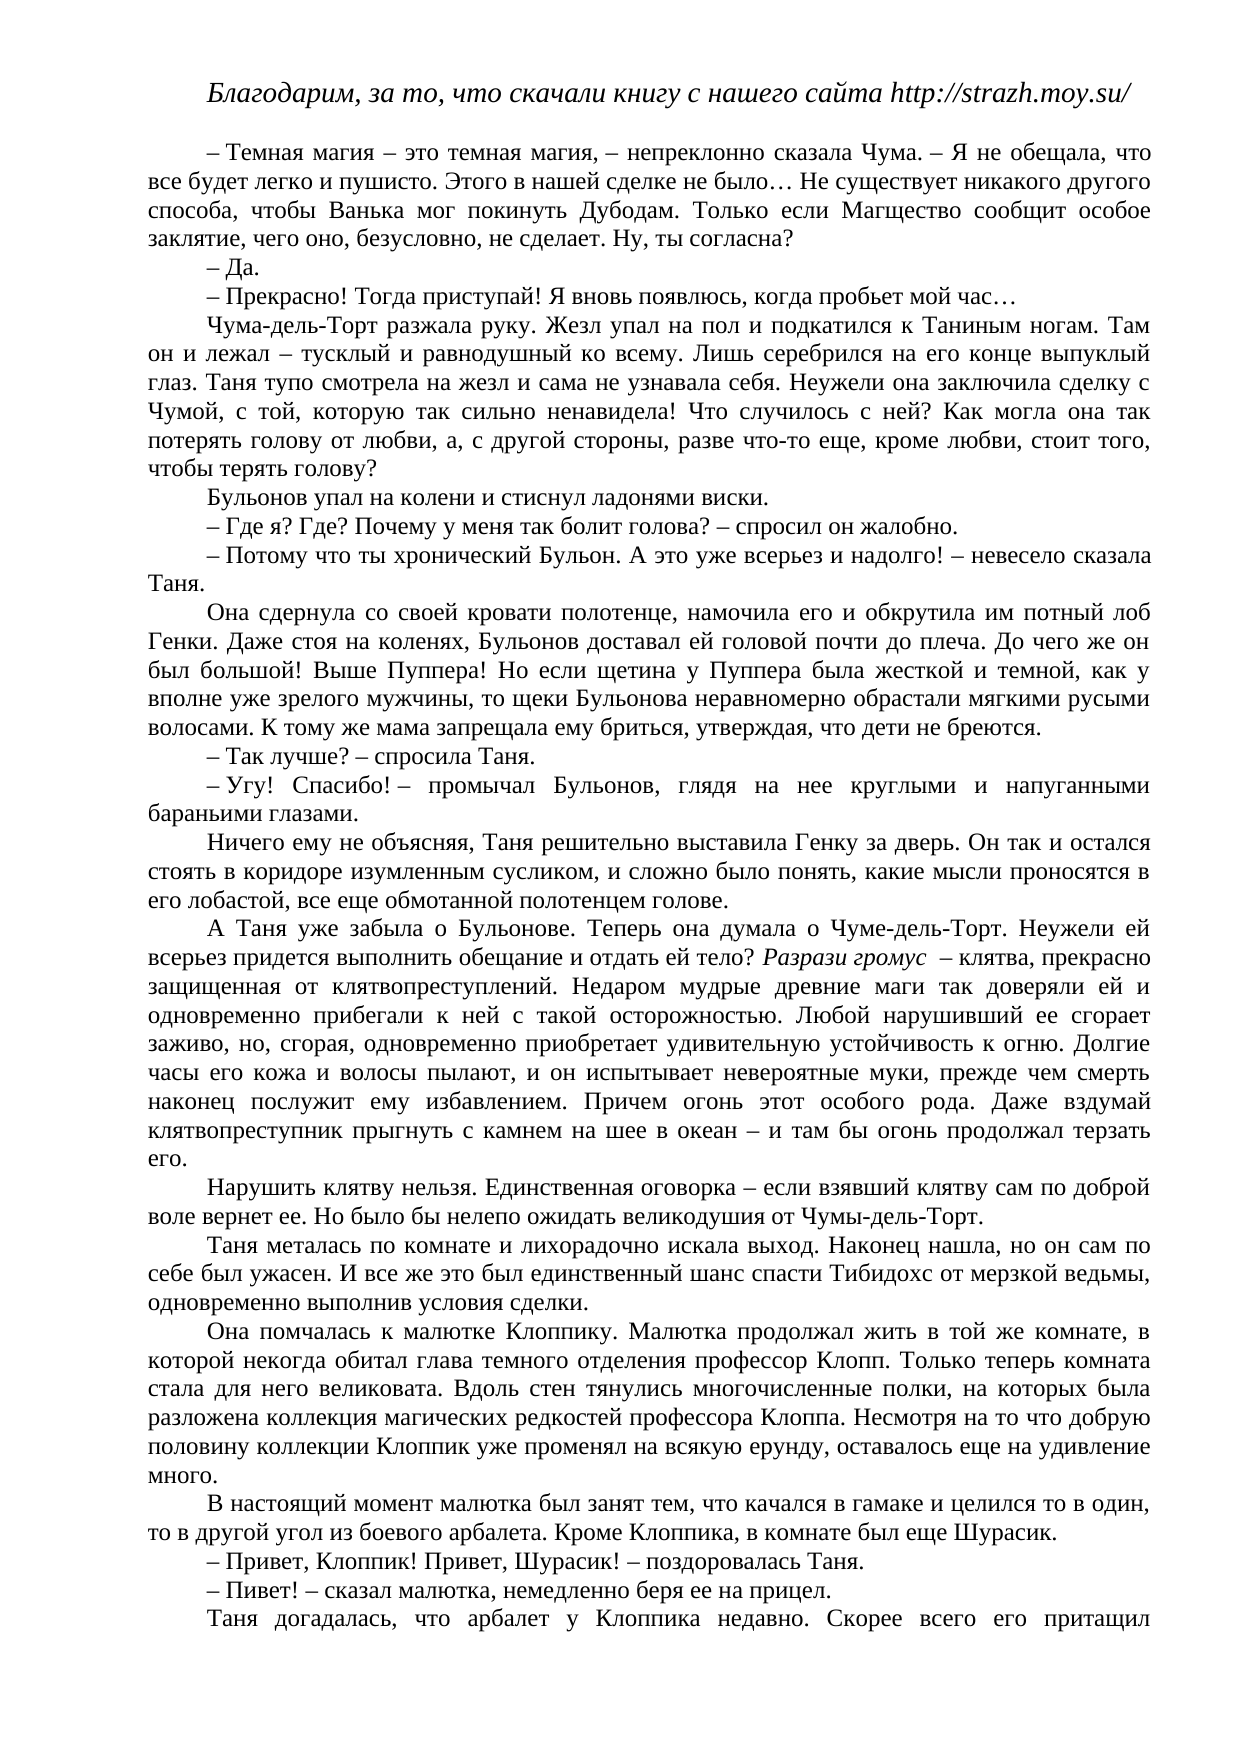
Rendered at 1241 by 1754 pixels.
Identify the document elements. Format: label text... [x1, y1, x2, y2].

text – Привет, Клоппик! Привет, Шурасик! – поздоровалась Таня. [148, 1546, 1152, 1575]
text – Потому что ты хронический Бульон. А это уже всерьез и надолго! – невесело сказала Таня. [148, 540, 1152, 597]
text – Так лучше? – спросила Таня. [148, 741, 1152, 770]
text В настоящий момент малютка был занят тем, что качался в гамаке и целился то в один, то в другой угол из боевого арбалета. Кроме Клоппика, в комнате был еще Шурасик. [148, 1488, 1152, 1546]
text – Темная магия – это темная магия, – непреклонно сказала Чума. – Я не обещала, что все будет легко и пушисто. Этого в нашей сделке не было… Не существует никакого другого способа, чтобы Ванька мог покинуть Дубодам. Только если Магщество сообщит особое заклятие, чего оно, безусловно, не сделает. Ну, ты согласна? [148, 137, 1152, 252]
text Ничего ему не объясняя, Таня решительно выставила Генку за дверь. Он так и остался стоять в коридоре изумленным сусликом, и сложно было понять, какие мысли проносятся в его лобастой, все еще обмотанной полотенцем голове. [148, 827, 1152, 913]
text – Прекрасно! Тогда приступай! Я вновь появлюсь, когда пробьет мой час… [148, 281, 1152, 310]
text А Таня уже забыла о Бульонове. Теперь она думала о Чуме-дель-Торт. Неужели ей всерьез придется выполнить обещание и отдать ей тело? Разрази громус – клятва, прекрасно защищенная от клятвопреступлений. Недаром мудрые древние маги так доверяли ей и одновременно прибегали к ней с такой осторожностью. Любой нарушивший ее сгорает заживо, но, сгорая, одновременно приобретает удивительную устойчивость к огню. Долгие часы его кожа и волосы пылают, и он испытывает невероятные муки, прежде чем смерть наконец послужит ему избавлением. Причем огонь этот особого рода. Даже вздумай клятвопреступник прыгнуть с камнем на шее в океан – и там бы огонь продолжал терзать его. [148, 913, 1152, 1172]
text Она помчалась к малютке Клоппику. Малютка продолжал жить в той же комнате, в которой некогда обитал глава темного отделения профессор Клопп. Только теперь комната стала для него великовата. Вдоль стен тянулись многочисленные полки, на которых была разложена коллекция магических редкостей профессора Клоппа. Несмотря на то что добрую половину коллекции Клоппик уже променял на всякую ерунду, оставалось еще на удивление много. [148, 1316, 1152, 1488]
text Таня металась по комнате и лихорадочно искала выход. Наконец нашла, но он сам по себе был ужасен. И все же это был единственный шанс спасти Тибидохс от мерзкой ведьмы, одновременно выполнив условия сделки. [148, 1230, 1152, 1316]
text – Пивет! – сказал малютка, немедленно беря ее на прицел. [148, 1575, 1152, 1603]
text – Да. [148, 252, 1152, 281]
text Бульонов упал на колени и стиснул ладонями виски. [148, 482, 1152, 511]
text Она сдернула со своей кровати полотенце, намочила его и обкрутила им потный лоб Генки. Даже стоя на коленях, Бульонов доставал ей головой почти до плеча. До чего же он был большой! Выше Пуппера! Но если щетина у Пуппера была жесткой и темной, как у вполне уже зрелого мужчины, то щеки Бульонова неравномерно обрастали мягкими русыми волосами. К тому же мама запрещала ему бриться, утверждая, что дети не бреются. [148, 597, 1152, 741]
text Чума-дель-Торт разжала руку. Жезл упал на пол и подкатился к Таниным ногам. Там он и лежал – тусклый и равнодушный ко всему. Лишь серебрился на его конце выпуклый глаз. Таня тупо смотрела на жезл и сама не узнавала себя. Неужели она заключила сделку с Чумой, с той, которую так сильно ненавидела! Что случилось с ней? Как могла она так потерять голову от любви, а, с другой стороны, разве что-то еще, кроме любви, стоит того, чтобы терять голову? [148, 310, 1152, 482]
text – Угу! Спасибо! – промычал Бульонов, глядя на нее круглыми и напуганными бараньими глазами. [148, 770, 1152, 827]
text Нарушить клятву нельзя. Единственная оговорка – если взявший клятву сам по доброй воле вернет ее. Но было бы нелепо ожидать великодушия от Чумы-дель-Торт. [148, 1172, 1152, 1230]
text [148, 1603, 1152, 1632]
text – Где я? Где? Почему у меня так болит голова? – спросил он жалобно. [148, 511, 1152, 540]
